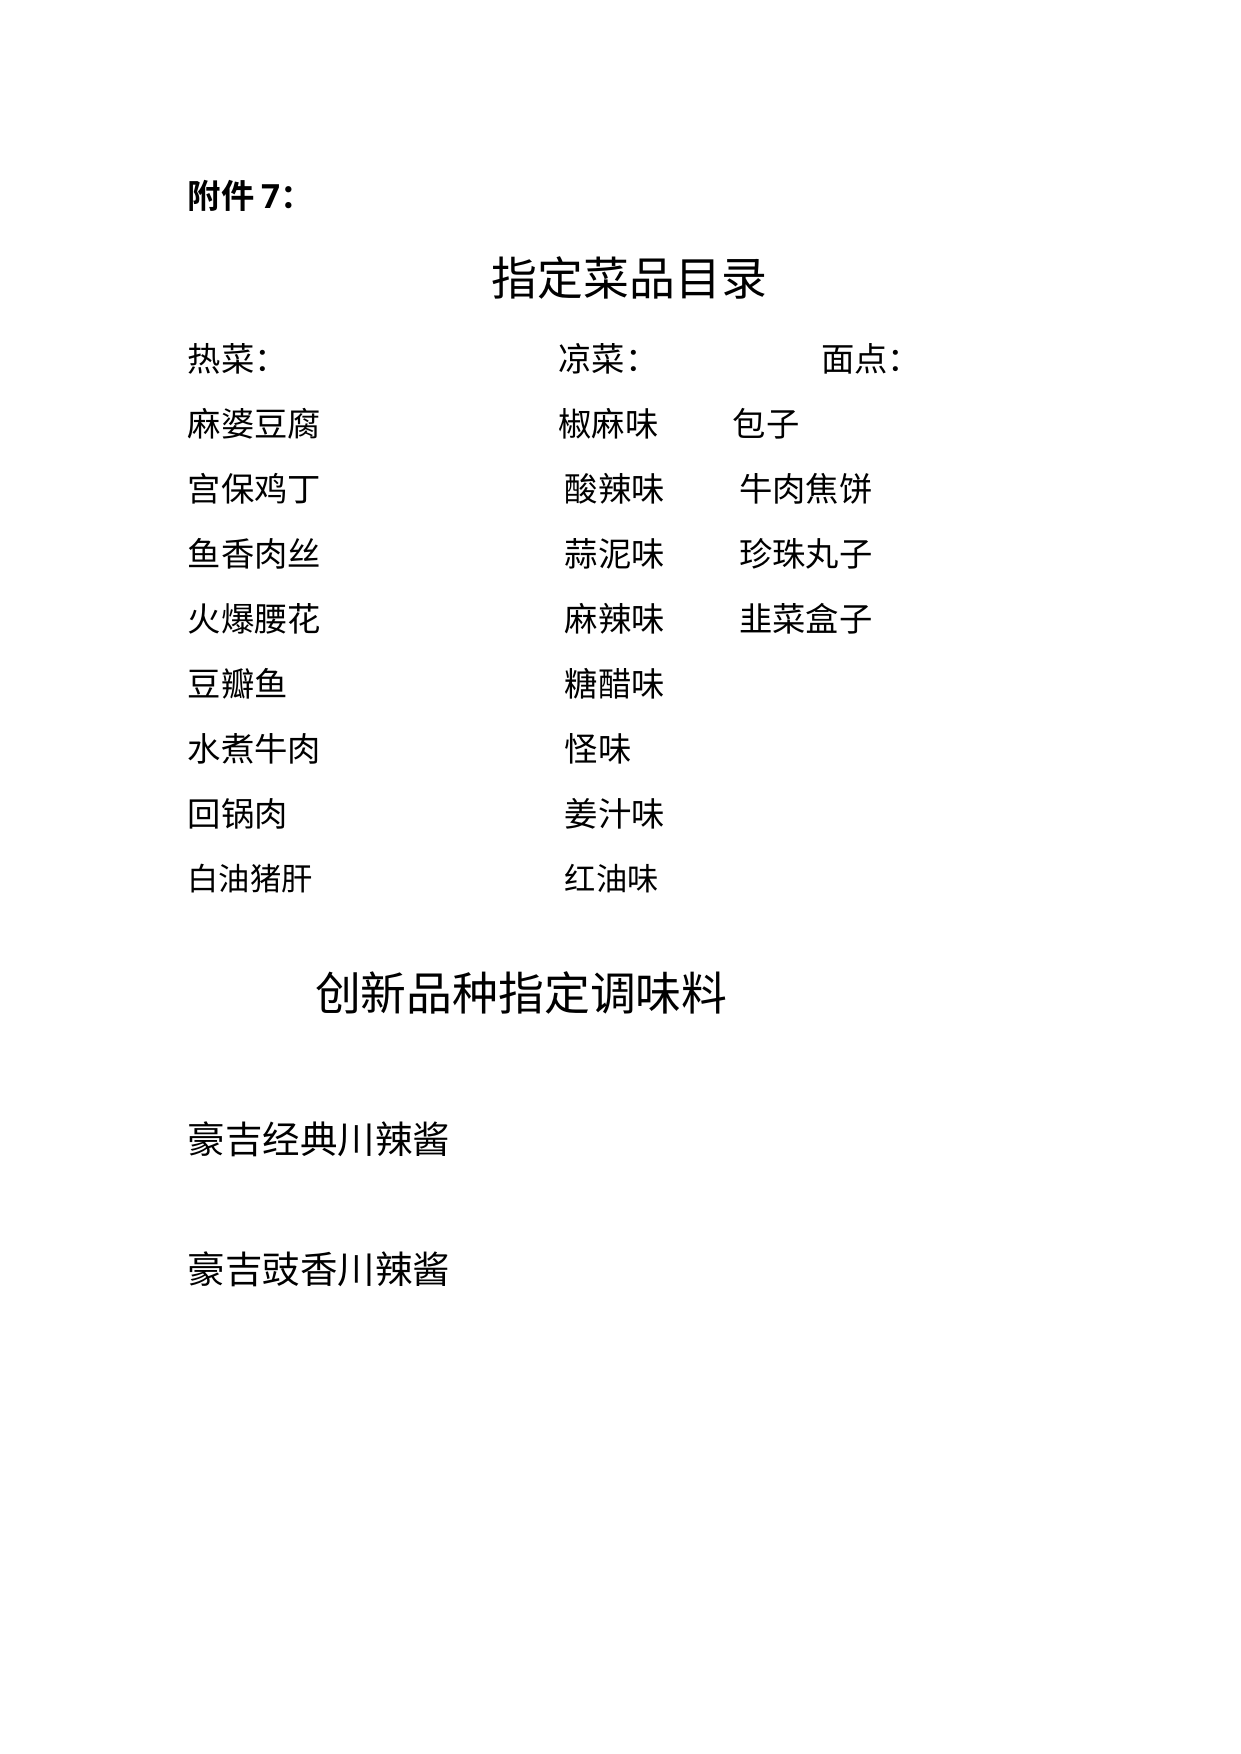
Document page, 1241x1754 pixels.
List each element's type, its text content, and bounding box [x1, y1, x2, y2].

text 豪吉豉香川辣酱 [187, 1234, 1053, 1299]
text 白油猪肝 红油味 [187, 844, 1053, 909]
text 指定菜品目录 [187, 227, 1053, 324]
text 附件7： [187, 162, 1053, 227]
text 宫保鸡丁 酸辣味 牛肉焦饼 [187, 454, 1053, 519]
text 鱼香肉丝 蒜泥味 珍珠丸子 [187, 519, 1053, 584]
text 水煮牛肉 怪味 [187, 714, 1053, 779]
text 创新品种指定调味料 [187, 942, 1053, 1039]
text 豪吉经典川辣酱 [187, 1104, 1053, 1169]
text 麻婆豆腐 椒麻味 包子 [187, 389, 1053, 454]
text 回锅肉 姜汁味 [187, 779, 1053, 844]
text 热菜： 凉菜： 面点： [187, 324, 1053, 389]
text 豆瓣鱼 糖醋味 [187, 649, 1053, 714]
text 火爆腰花 麻辣味 韭菜盒子 [187, 584, 1053, 649]
